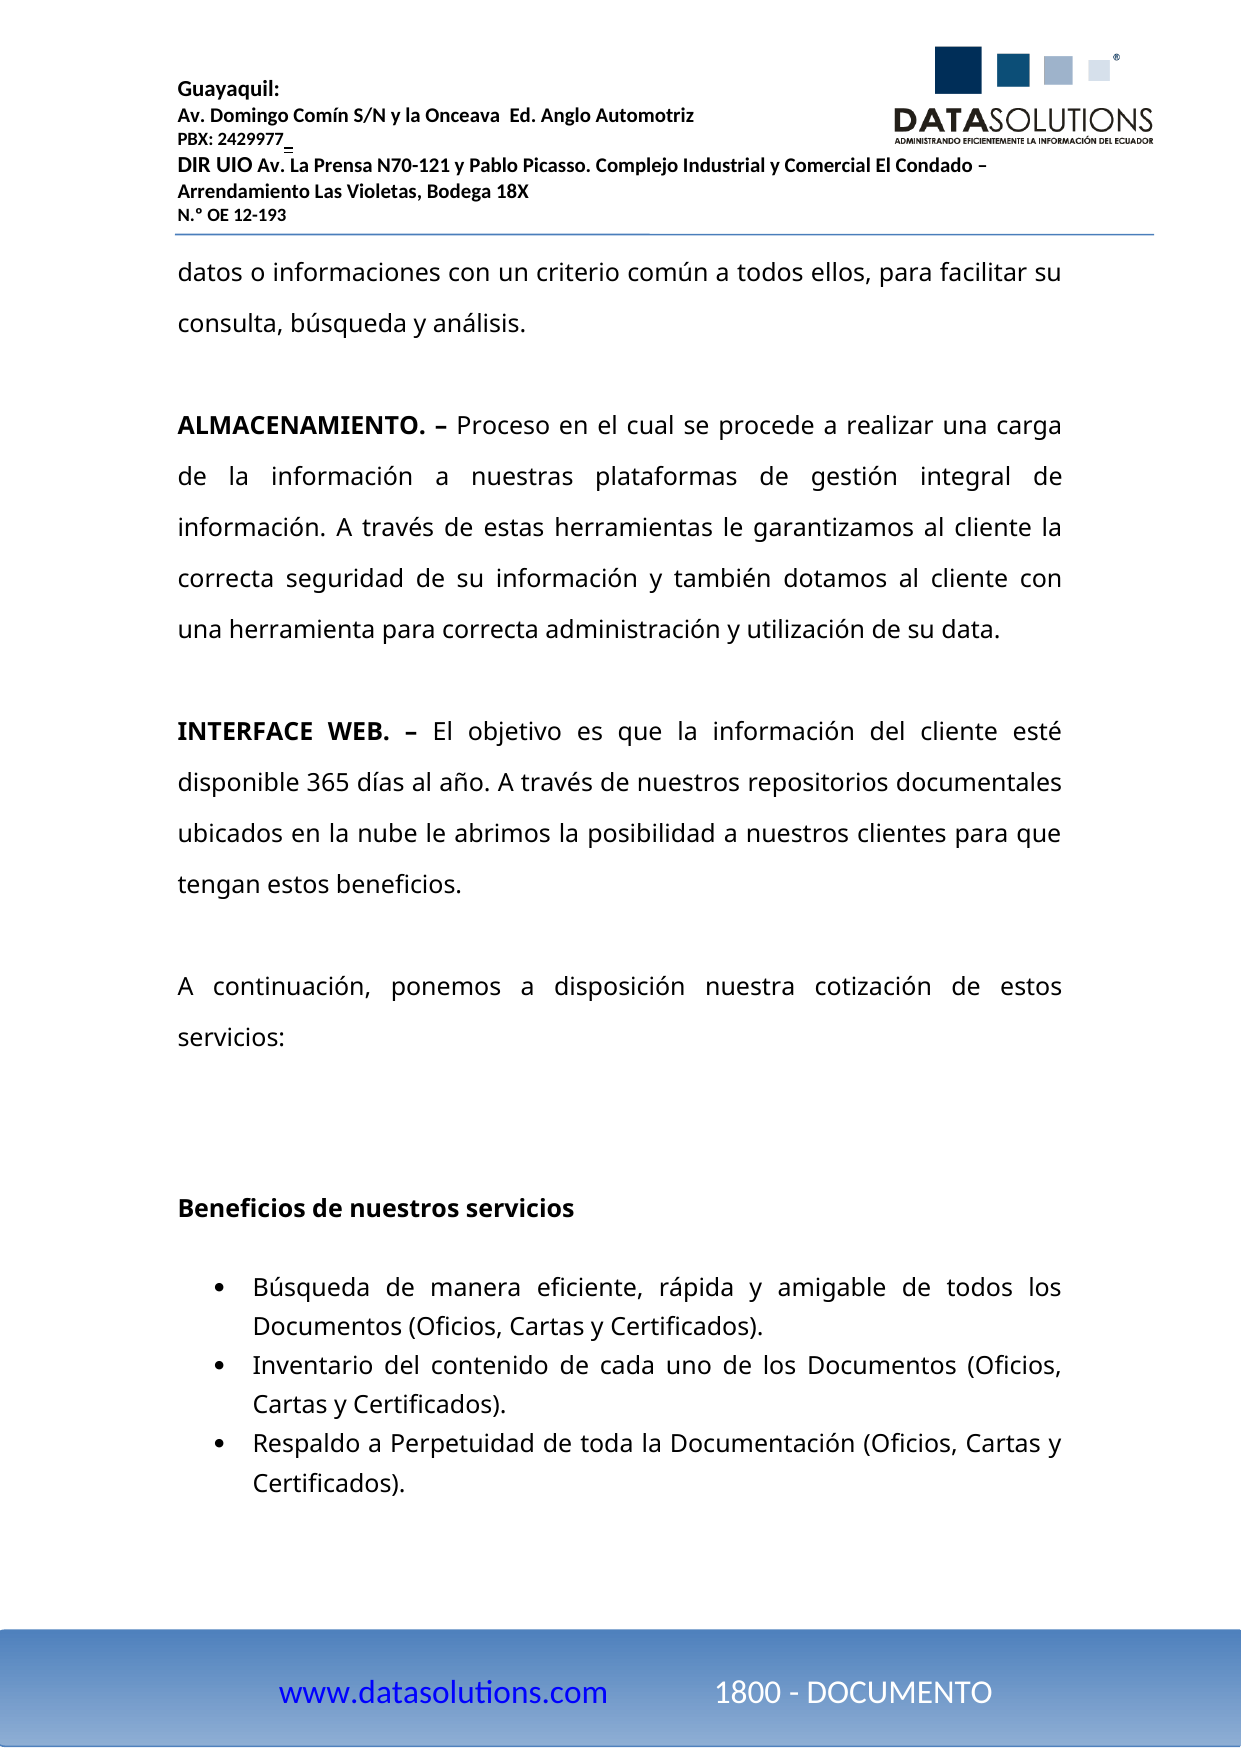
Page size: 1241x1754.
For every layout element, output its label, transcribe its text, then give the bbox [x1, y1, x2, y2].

text ALMACENAMIENTO. – Proceso en el cual se procede a realizar una carga de la información a nuestras plataformas de gestión integral de información. A través de estas herramientas le garantizamos al cliente la correcta seguridad de su información y también dotamos al cliente con una herramienta para correcta administración y utilización de su data. [177, 408, 1063, 646]
picture [892, 42, 1155, 148]
list Inventario del contenido de cada uno de los Documentos (Oficios, Cartas y Certificados). [215, 1348, 1063, 1421]
list Búsqueda de manera eficiente, rápida y amigable de todos los Documentos (Oficios, Cartas y Certificados). [215, 1269, 1063, 1343]
list Respaldo a Perpetuidad de toda la Documentación (Oficios, Cartas y Certificados). [215, 1426, 1063, 1499]
text INTERFACE WEB. – El objetivo es que la información del cliente esté disponible 365 días al año. A través de nuestros repositorios documentales ubicados en la nube le abrimos la posibilidad a nuestros clientes para que tengan estos beneficios. [177, 714, 1063, 901]
text A continuación, ponemos a disposición nuestra cotización de estos servicios: [177, 969, 1063, 1054]
text Beneficios de nuestros servicios [177, 1191, 1063, 1225]
